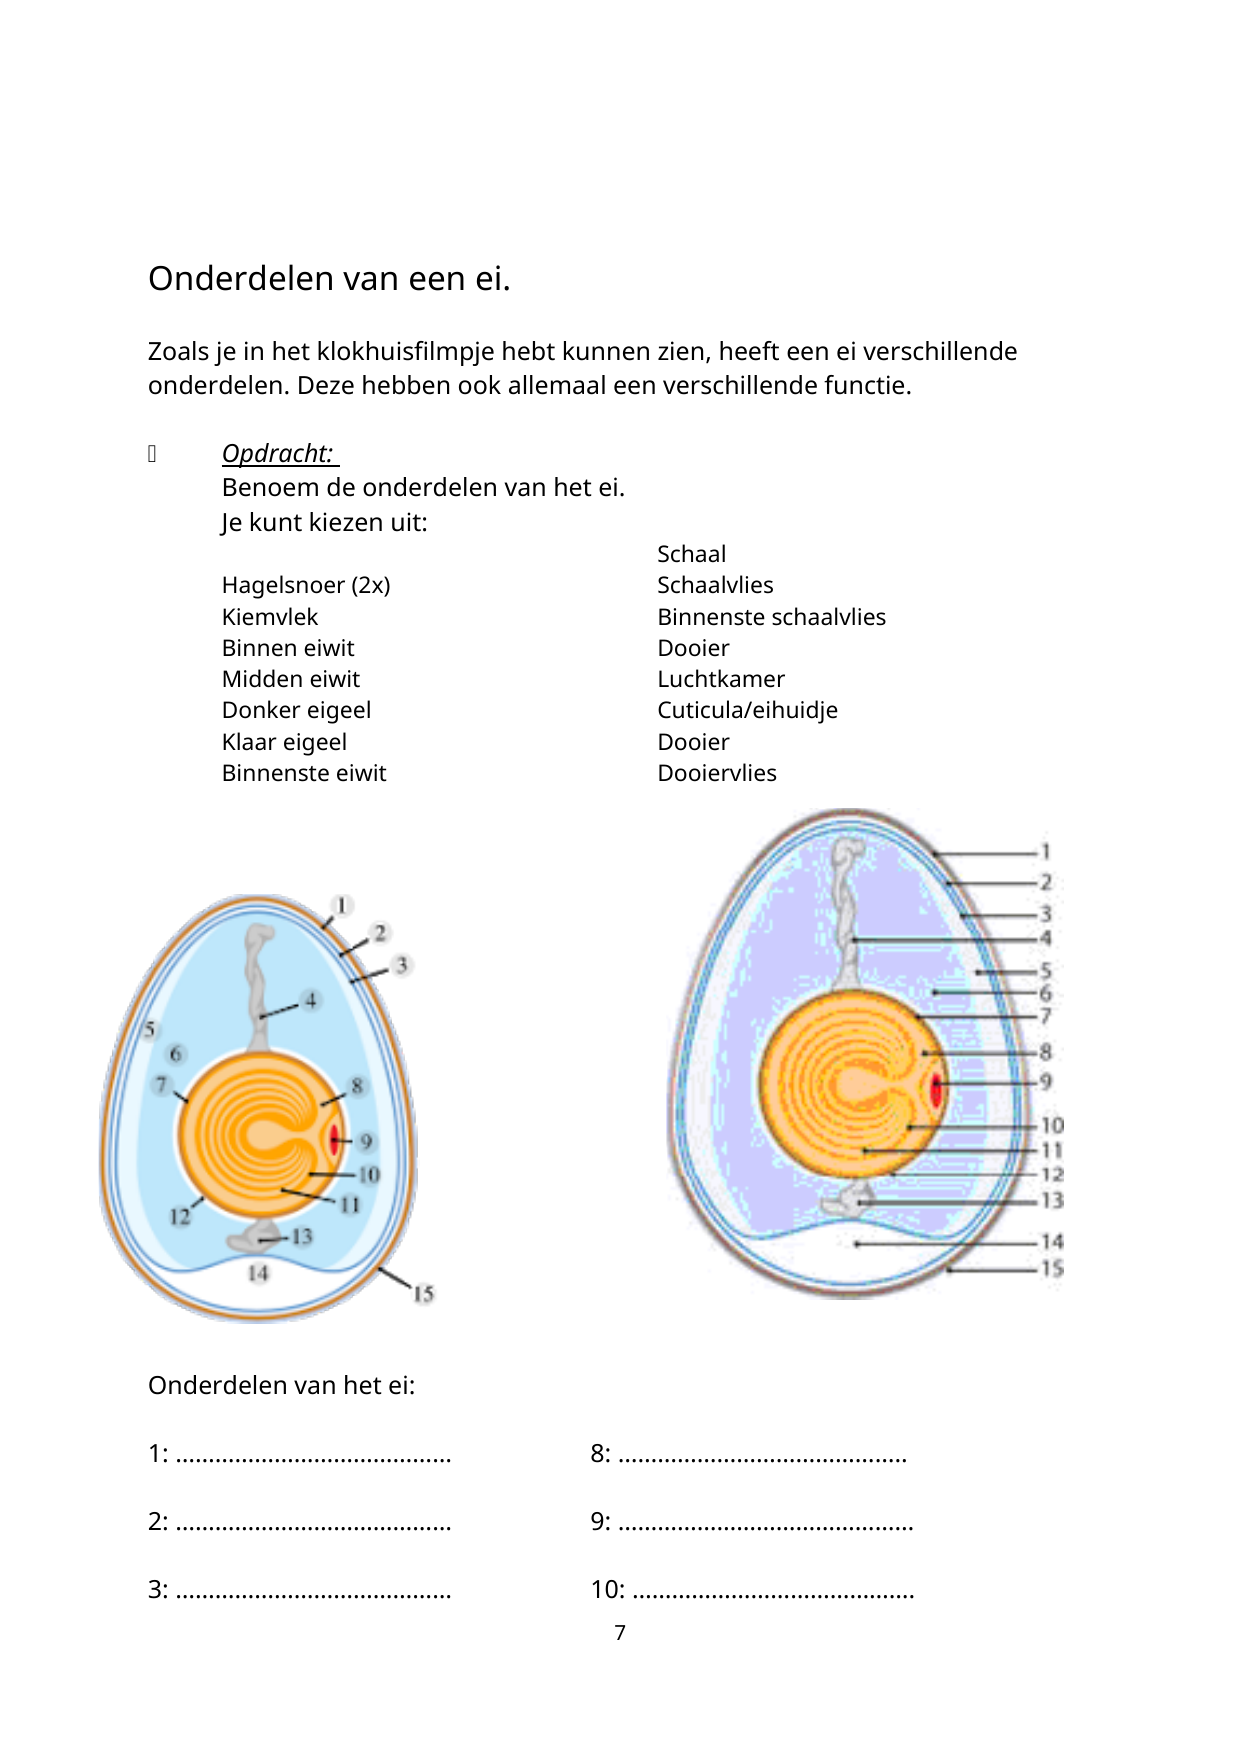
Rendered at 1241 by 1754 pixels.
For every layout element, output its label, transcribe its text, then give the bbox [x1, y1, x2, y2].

text Kiemvlek [148, 601, 583, 632]
text Benoem de onderdelen van het ei. [148, 470, 1092, 504]
text Binnen eiwit [148, 632, 583, 663]
text Dooier [657, 726, 1092, 757]
text 2: …………………………………… 9: ……………………………………… [148, 1503, 1092, 1538]
text Donker eigeel [148, 694, 583, 726]
text Zoals je in het klokhuisfilmpje hebt kunnen zien, heeft een ei verschillende onderdelen. Deze hebben ook allemaal een verschillende functie. [148, 334, 1092, 402]
text Onderdelen van het ei: [148, 1367, 1092, 1401]
text 3: …………………………………… 10: ……………………………………. [148, 1572, 1092, 1606]
picture [666, 808, 1064, 1300]
text Schaal [657, 538, 1092, 569]
text Dooier [657, 632, 1092, 663]
text Luchtkamer [657, 663, 1092, 694]
text 1: …………………………………… 8: …………………………………….. [148, 1435, 1092, 1469]
text Midden eiwit [148, 663, 583, 694]
text Opdracht: [148, 436, 1092, 470]
text Schaalvlies [657, 569, 1092, 601]
picture [98, 894, 446, 1324]
text Hagelsnoer (2x) [148, 569, 583, 601]
text Je kunt kiezen uit: [148, 504, 1092, 538]
text Cuticula/eihuidje [657, 694, 1092, 726]
text Dooiervlies [657, 757, 1092, 788]
text Binnenste schaalvlies [657, 601, 1092, 632]
text Binnenste eiwit [148, 757, 583, 788]
text Onderdelen van een ei. [148, 254, 1092, 300]
text Klaar eigeel [148, 726, 583, 757]
